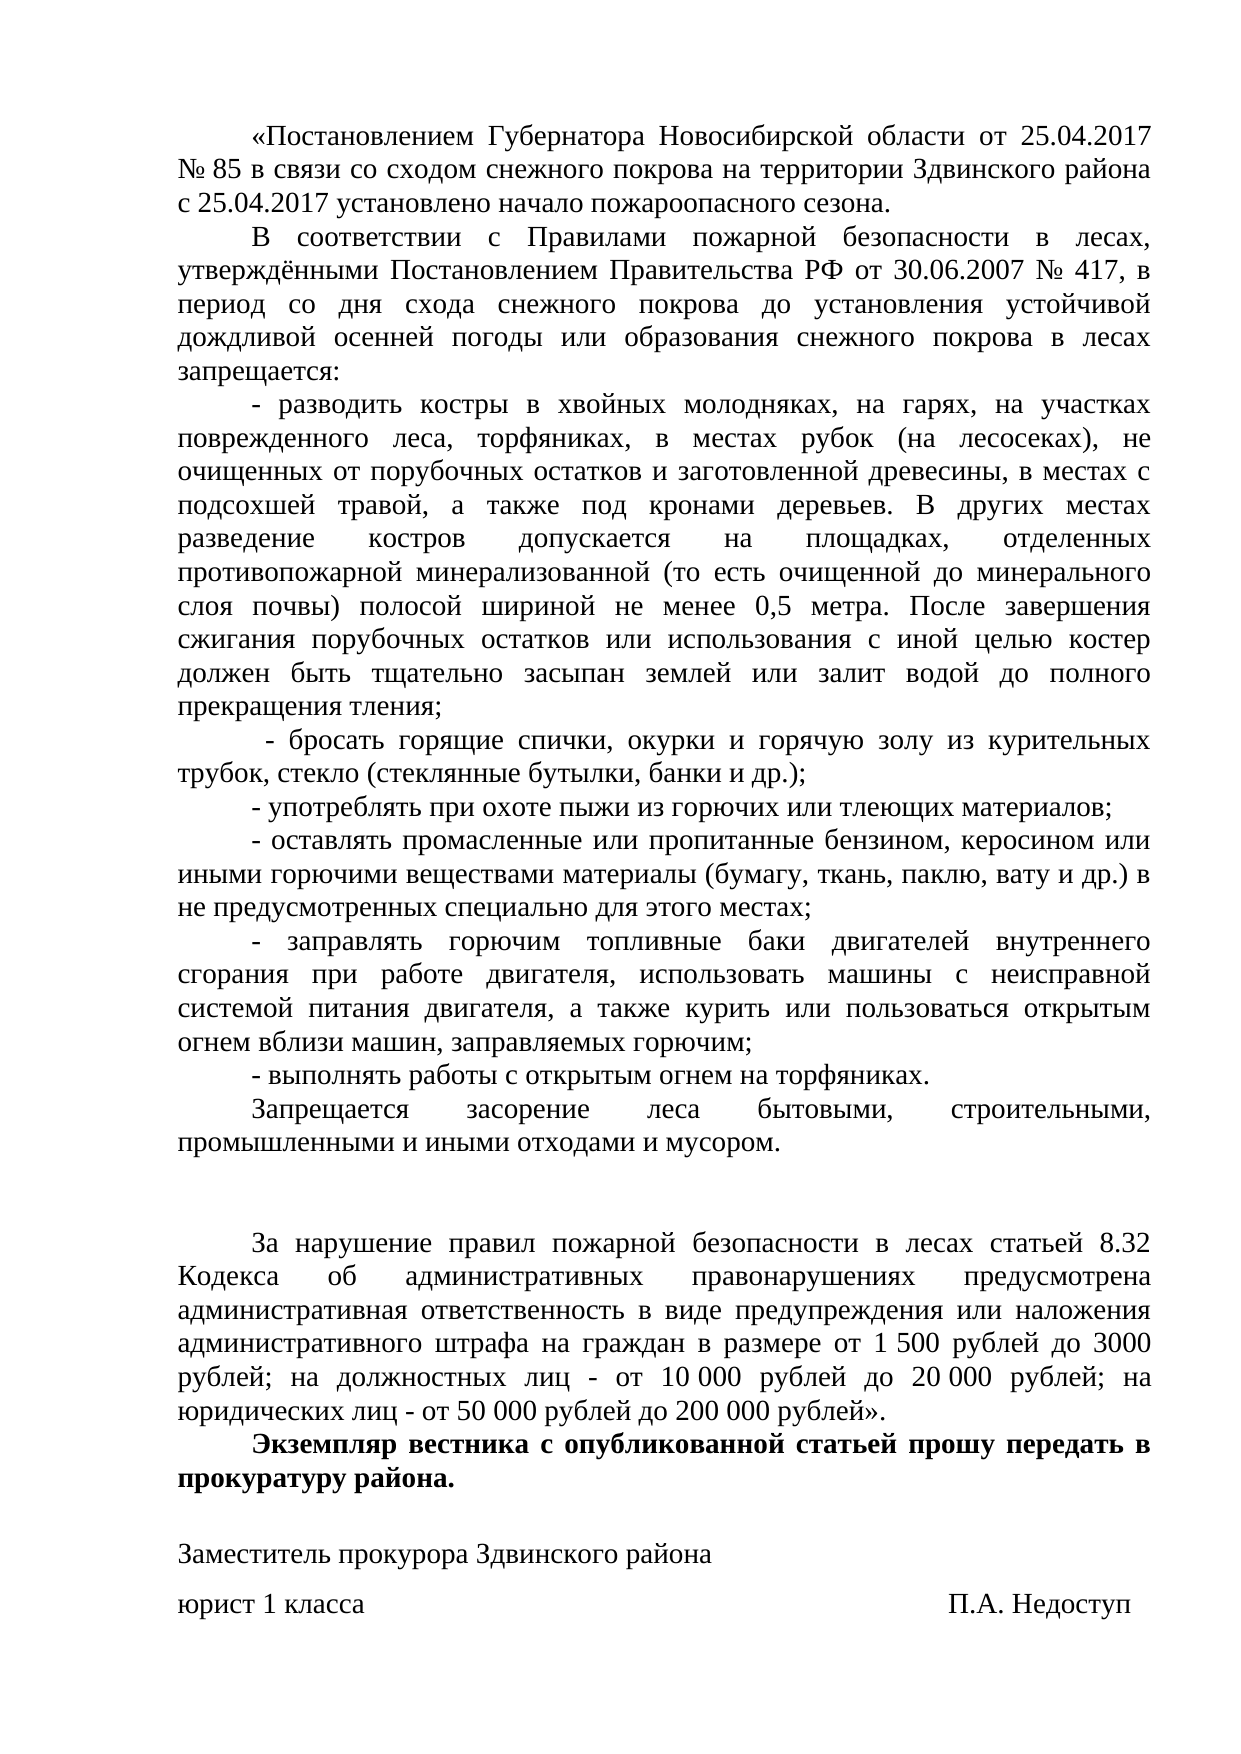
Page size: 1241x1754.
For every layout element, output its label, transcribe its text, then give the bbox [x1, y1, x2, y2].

text - разводить костры в хвойных молодняках, на гарях, на участках поврежденного леса, торфяниках, в местах рубок (на лесосеках), не очищенных от порубочных остатков и заготовленной древесины, в местах с подсохшей травой, а также под кронами деревьев. В других местах разведение костров допускается на площадках, отделенных противопожарной минерализованной (то есть очищенной до минерального слоя почвы) полосой шириной не менее 0,5 метра. После завершения сжигания порубочных остатков или использования с иной целью костер должен быть тщательно засыпан землей или залит водой до полного прекращения тления; [177, 386, 1152, 722]
text юрист 1 класса П.А. Недоступ [177, 1593, 1152, 1618]
text За нарушение правил пожарной безопасности в лесах статьей 8.32 Кодекса об административных правонарушениях предусмотрена административная ответственность в виде предупреждения или наложения административного штрафа на граждан в размере от 1 500 рублей до 3000 рублей; на должностных лиц - от 10 000 рублей до 20 000 рублей; на юридических лиц - от 50 000 рублей до 200 000 рублей». [177, 1225, 1152, 1426]
text - бросать горящие спички, окурки и горячую золу из курительных трубок, стекло (стеклянные бутылки, банки и др.); [177, 722, 1152, 789]
text Запрещается засорение леса бытовыми, строительными, промышленными и иными отходами и мусором. [177, 1091, 1152, 1158]
text - выполнять работы с открытым огнем на торфяниках. [177, 1057, 1152, 1091]
text В соответствии с Правилами пожарной безопасности в лесах, утверждёнными Постановлением Правительства РФ от 30.06.2007 № 417, в период со дня схода снежного покрова до установления устойчивой дождливой осенней погоды или образования снежного покрова в лесах запрещается: [177, 219, 1152, 386]
text - употреблять при охоте пыжи из горючих или тлеющих материалов; [177, 789, 1152, 822]
text Заместитель прокурора Здвинского района [177, 1543, 1152, 1568]
text Экземпляр вестника с опубликованной статьей прошу передать в прокуратуру района. [177, 1426, 1152, 1493]
text - оставлять промасленные или пропитанные бензином, керосином или иными горючими веществами материалы (бумагу, ткань, паклю, вату и др.) в не предусмотренных специально для этого местах; [177, 822, 1152, 923]
text - заправлять горючим топливные баки двигателей внутреннего сгорания при работе двигателя, использовать машины с неисправной системой питания двигателя, а также курить или пользоваться открытым огнем вблизи машин, заправляемых горючим; [177, 923, 1152, 1057]
text «Постановлением Губернатора Новосибирской области от 25.04.2017 № 85 в связи со сходом снежного покрова на территории Здвинского района с 25.04.2017 установлено начало пожароопасного сезона. [177, 118, 1152, 219]
